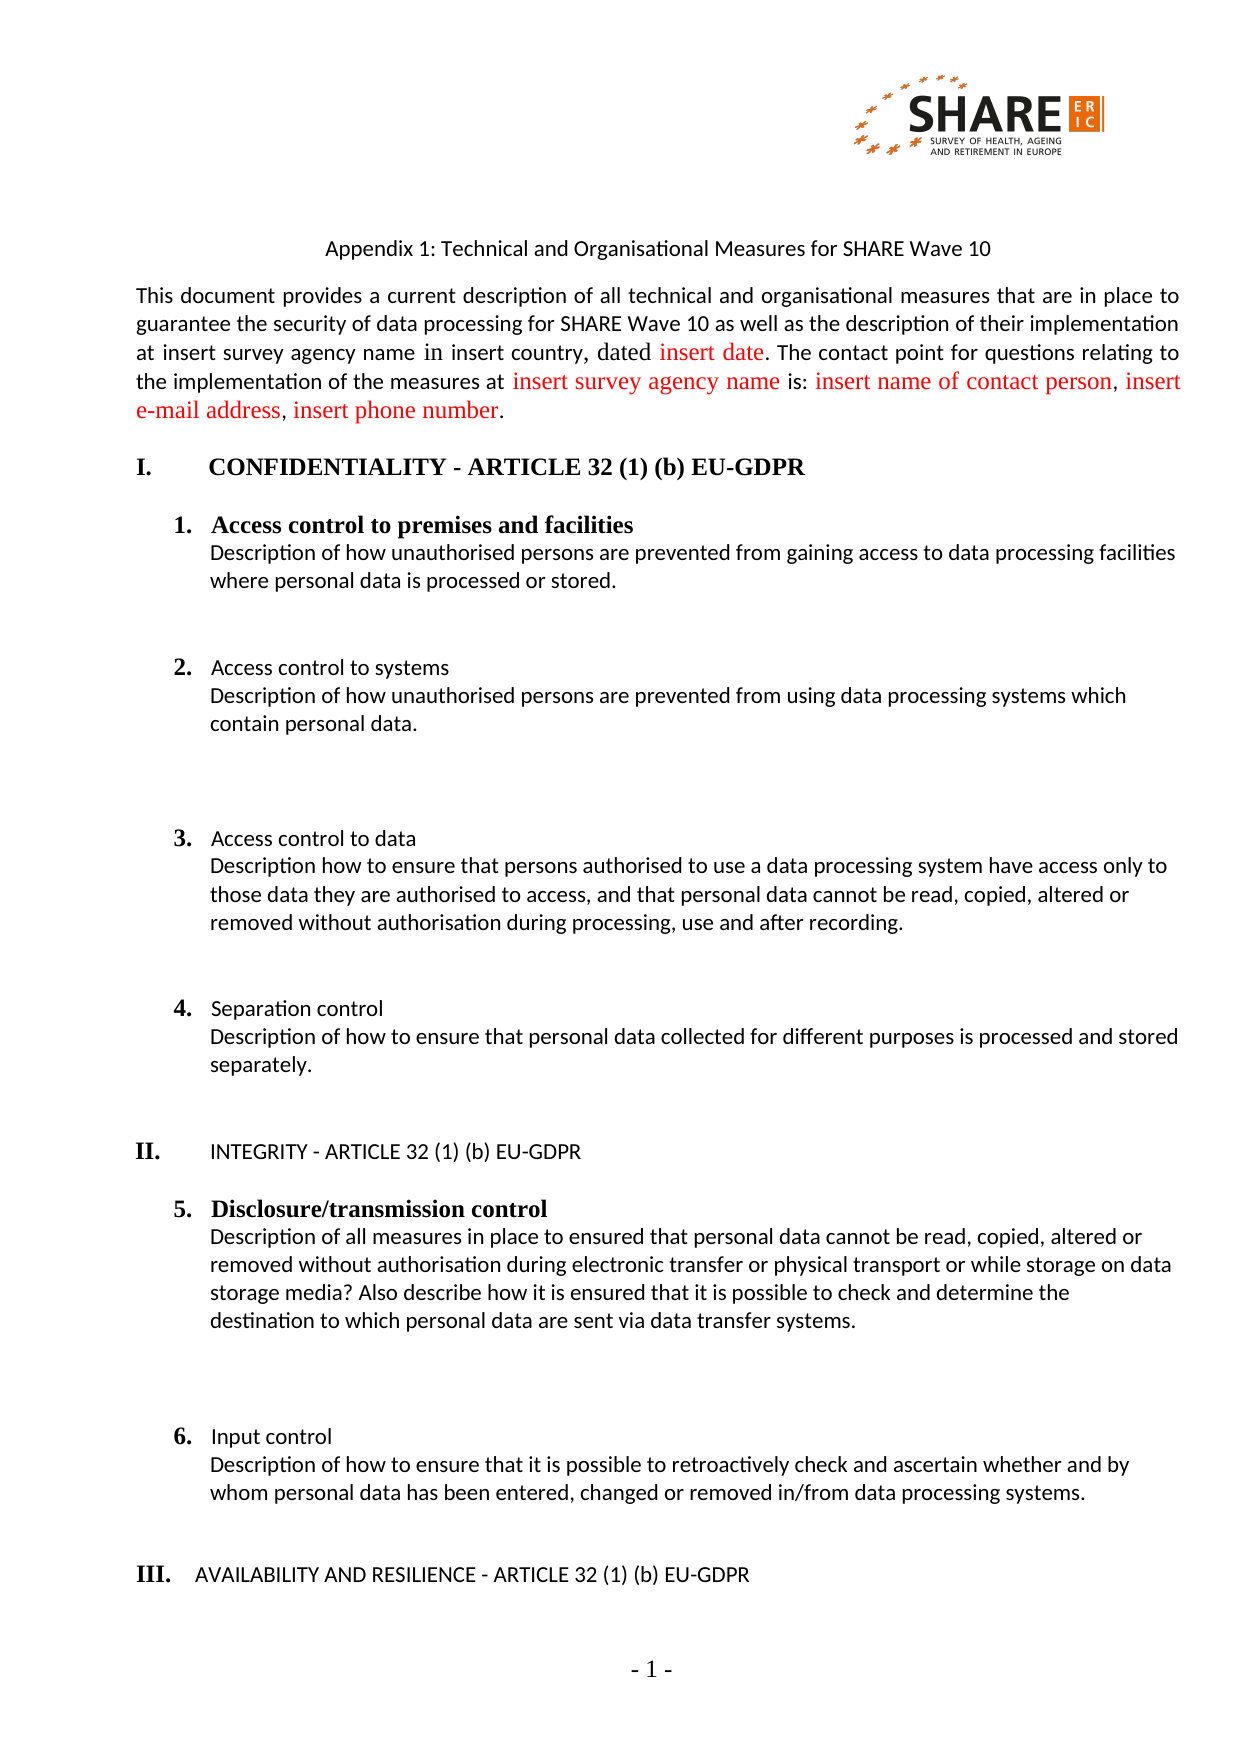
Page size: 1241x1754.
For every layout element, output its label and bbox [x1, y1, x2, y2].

picture [853, 73, 1105, 158]
